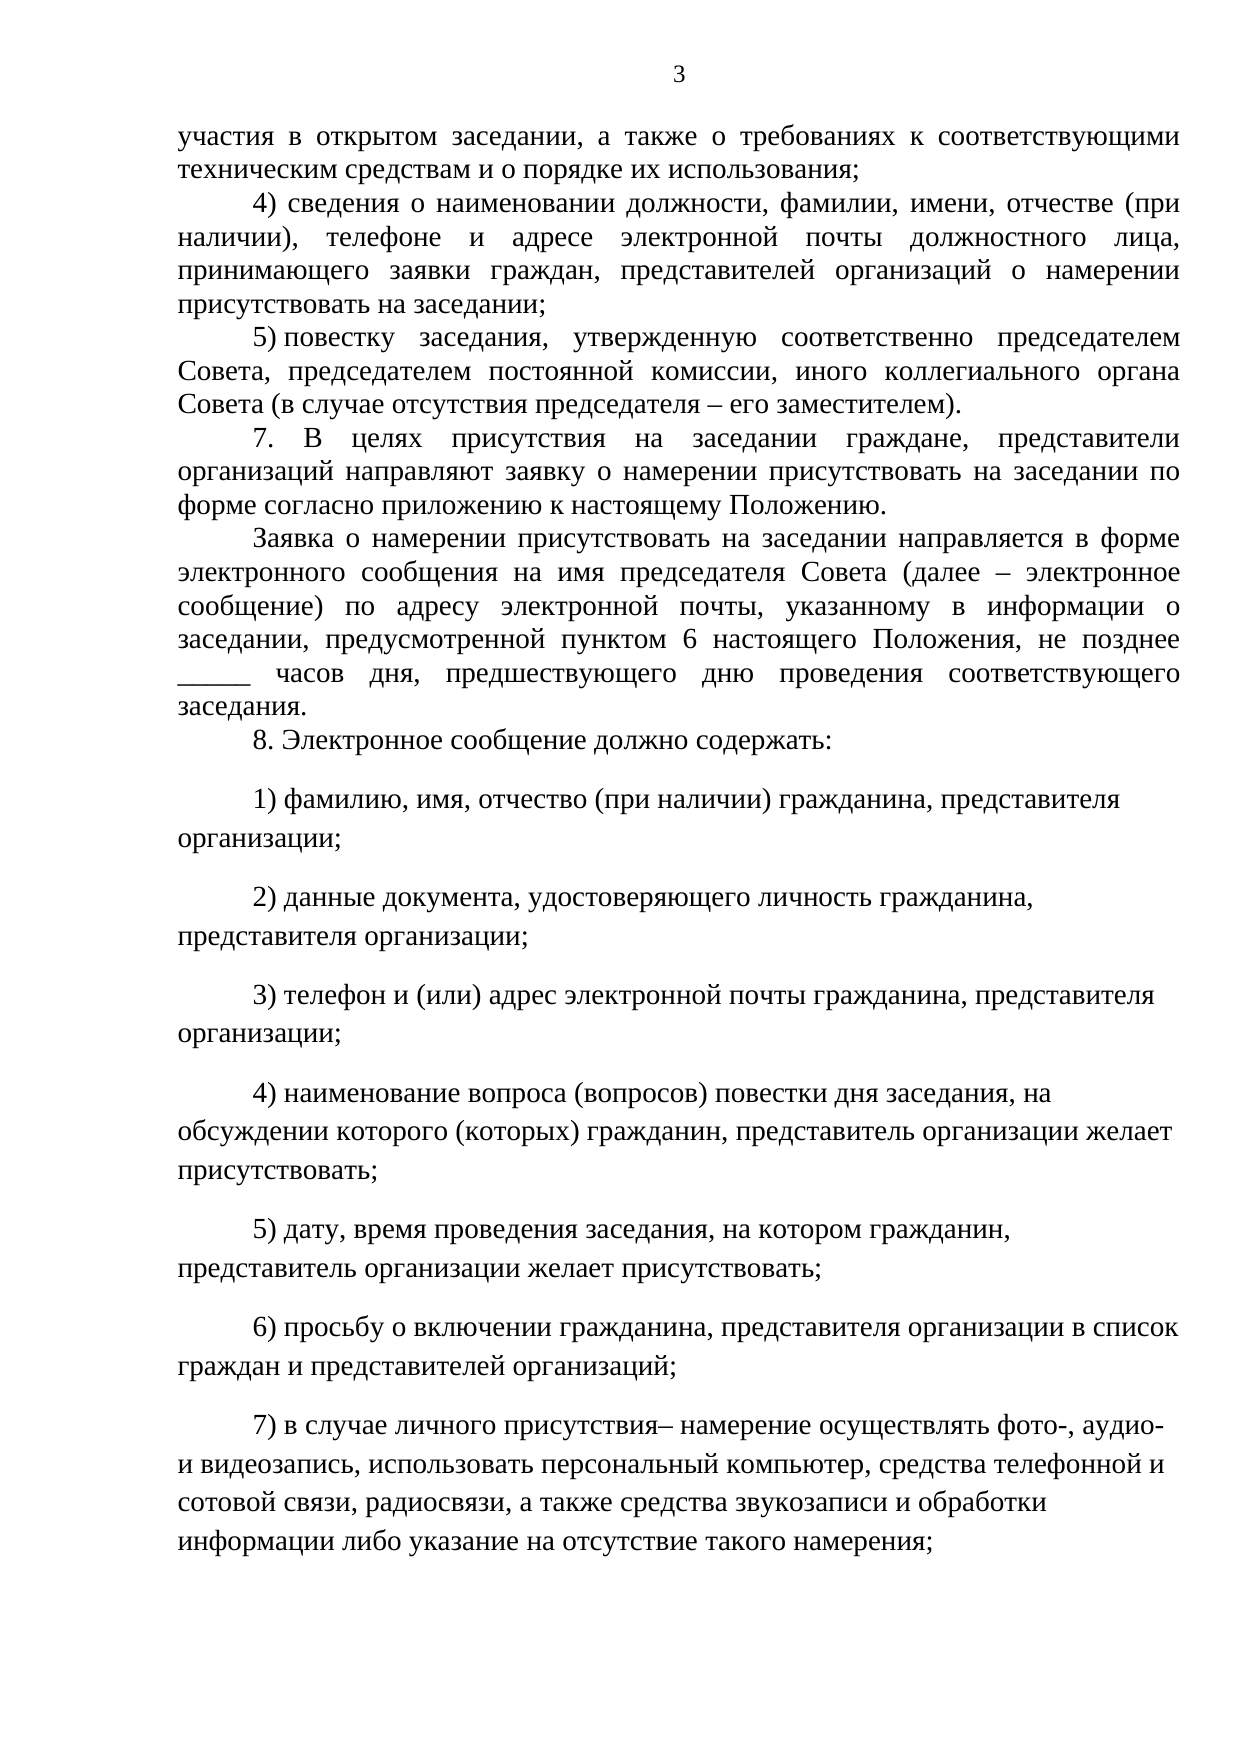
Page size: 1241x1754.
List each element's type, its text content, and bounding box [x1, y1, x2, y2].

text 2) данные документа, удостоверяющего личность гражданина, представителя организации; [177, 879, 1181, 951]
text 7) в случае личного присутствия– намерение осуществлять фото-, аудио- и видеозапись, использовать персональный компьютер, средства телефонной и сотовой связи, радиосвязи, а также средства звукозаписи и обработки информации либо указание на отсутствие такого намерения; [177, 1407, 1181, 1556]
text 7. В целях присутствия на заседании граждане, представители организаций направляют заявку о намерении присутствовать на заседании по форме согласно приложению к настоящему Положению. [177, 420, 1181, 521]
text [177, 118, 1181, 185]
text 1) фамилию, имя, отчество (при наличии) гражданина, представителя организации; [177, 781, 1181, 853]
text Заявка о намерении присутствовать на заседании направляется в форме электронного сообщения на имя председателя Совета (далее – электронное сообщение) по адресу электронной почты, указанному в информации о заседании, предусмотренной пунктом 6 настоящего Положения, не позднее _____ часов дня, предшествующего дню проведения соответствующего заседания. [177, 521, 1181, 722]
text 8. Электронное сообщение должно содержать: [177, 722, 1181, 755]
text 4) наименование вопроса (вопросов) повестки дня заседания, на обсуждении которого (которых) гражданин, представитель организации желает присутствовать; [177, 1075, 1181, 1186]
text 5) повестку заседания, утвержденную соответственно председателем Совета, председателем постоянной комиссии, иного коллегиального органа Совета (в случае отсутствия председателя – его заместителем). [177, 319, 1181, 420]
text 4) сведения о наименовании должности, фамилии, имени, отчестве (при наличии), телефоне и адресе электронной почты должностного лица, принимающего заявки граждан, представителей организаций о намерении присутствовать на заседании; [177, 185, 1181, 319]
text 3) телефон и (или) адрес электронной почты гражданина, представителя организации; [177, 977, 1181, 1049]
text 5) дату, время проведения заседания, на котором гражданин, представитель организации желает присутствовать; [177, 1211, 1181, 1283]
text 6) просьбу о включении гражданина, представителя организации в список граждан и представителей организаций; [177, 1309, 1181, 1381]
